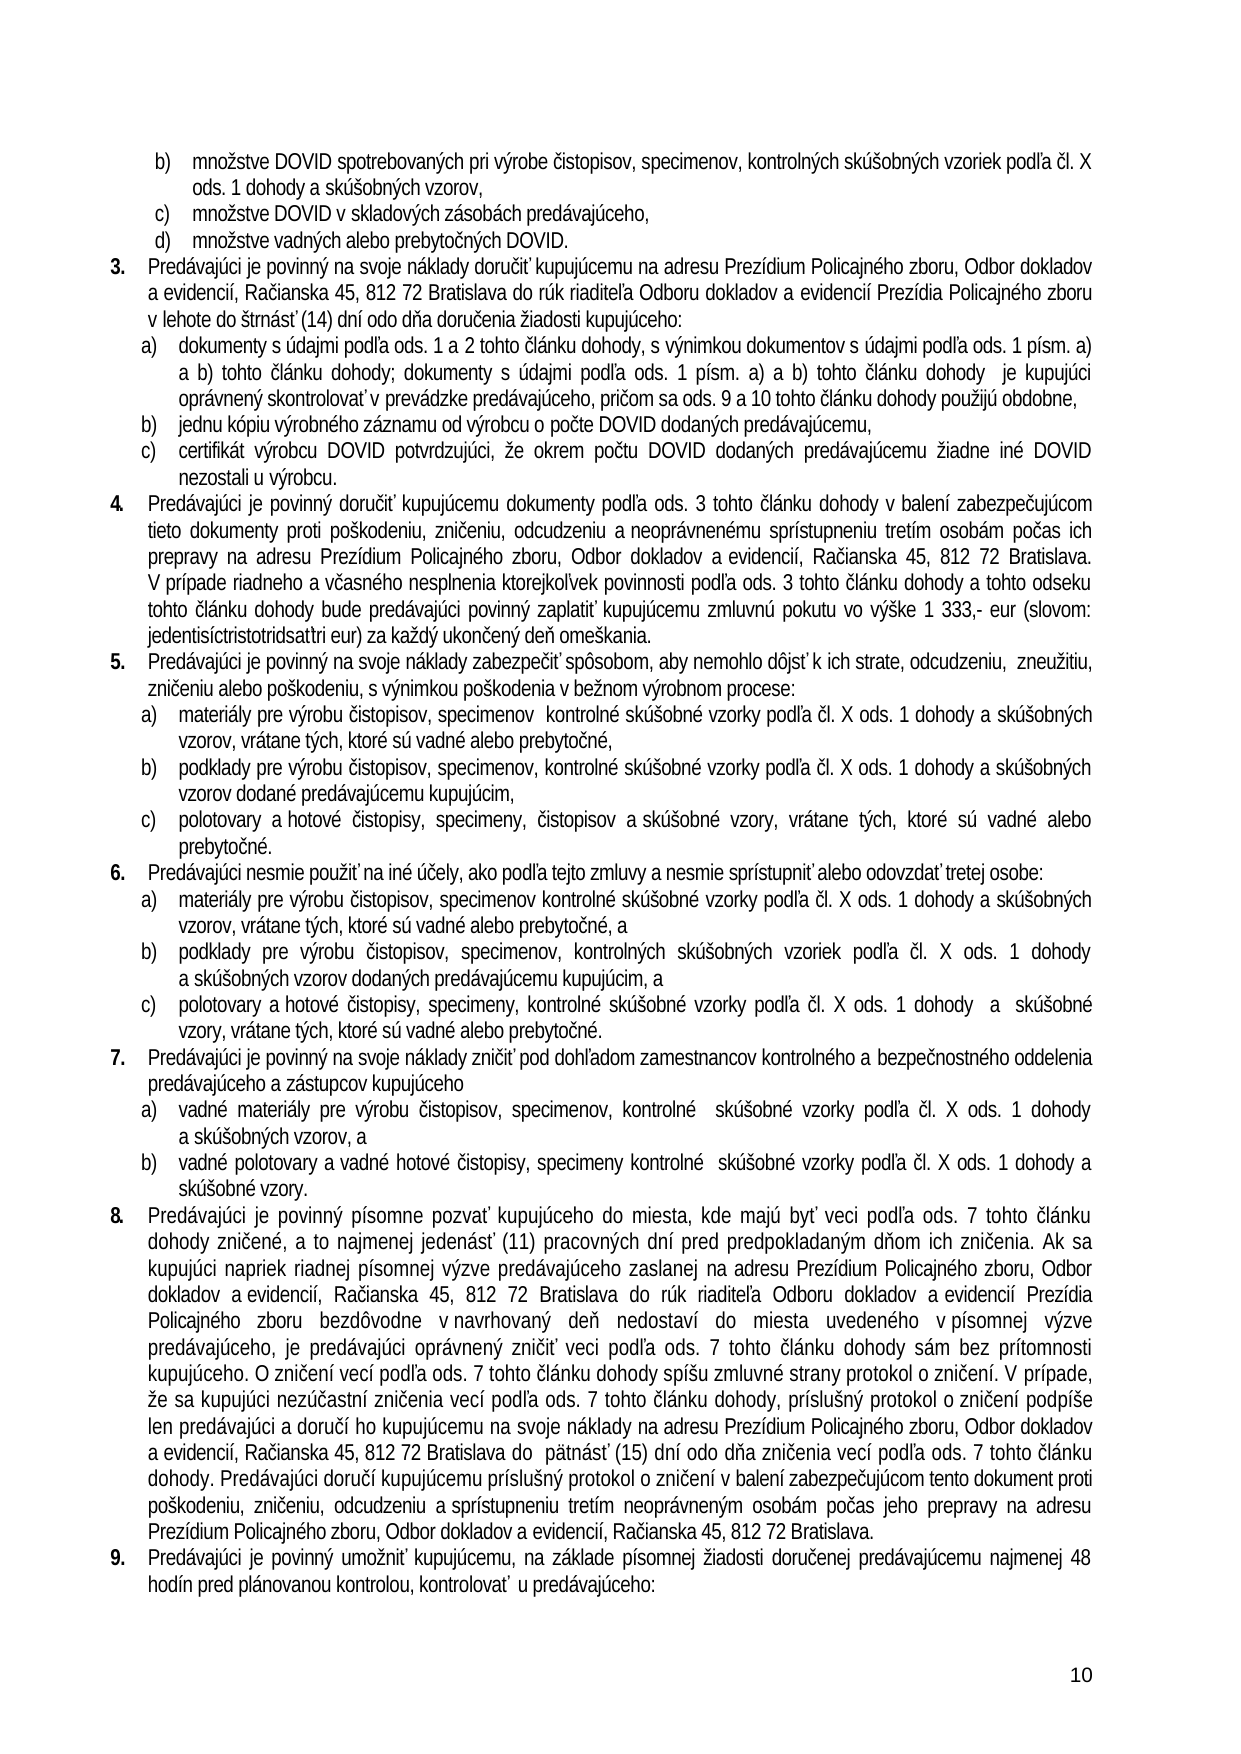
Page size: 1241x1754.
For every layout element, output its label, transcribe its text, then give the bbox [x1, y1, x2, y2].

list množstve DOVID spotrebovaných pri výrobe čistopisov, specimenov, kontrolných skúšobných vzoriek podľa čl. X ods. 1 dohody a skúšobných vzorov, [154, 148, 1093, 200]
list Predávajúci nesmie použiť na iné účely, ako podľa tejto zmluvy a nesmie sprístupniť alebo odovzdať tretej osobe: [110, 859, 1093, 886]
list materiály pre výrobu čistopisov, specimenov kontrolné skúšobné vzorky podľa čl. X ods. 1 dohody a skúšobných vzorov, vrátane tých, ktoré sú vadné alebo prebytočné, a [141, 886, 1093, 938]
list certifikát výrobcu DOVID potvrdzujúci, že okrem počtu DOVID dodaných predávajúcemu žiadne iné DOVID nezostali u výrobcu. [141, 437, 1093, 490]
list Predávajúci je povinný na svoje náklady zabezpečiť spôsobom, aby nemohlo dôjsť k ich strate, odcudzeniu, zneužitiu, zničeniu alebo poškodeniu, s výnimkou poškodenia v bežnom výrobnom procese: [110, 648, 1093, 701]
list dokumenty s údajmi podľa ods. 1 a 2 tohto článku dohody, s výnimkou dokumentov s údajmi podľa ods. 1 písm. a) a b) tohto článku dohody; dokumenty s údajmi podľa ods. 1 písm. a) a b) tohto článku dohody je kupujúci oprávnený skontrolovať v prevádzke predávajúceho, pričom sa ods. 9 a 10 tohto článku dohody použijú obdobne, [141, 332, 1093, 411]
list jednu kópiu výrobného záznamu od výrobcu o počte DOVID dodaných predávajúcemu, [141, 411, 1093, 437]
list polotovary a hotové čistopisy, specimeny, kontrolné skúšobné vzorky podľa čl. X ods. 1 dohody a skúšobné vzory, vrátane tých, ktoré sú vadné alebo prebytočné. [141, 991, 1093, 1044]
list množstve DOVID v skladových zásobách predávajúceho, [154, 200, 1093, 227]
list polotovary a hotové čistopisy, specimeny, čistopisov a skúšobné vzory, vrátane tých, ktoré sú vadné alebo prebytočné. [141, 806, 1093, 859]
list podklady pre výrobu čistopisov, specimenov, kontrolné skúšobné vzorky podľa čl. X ods. 1 dohody a skúšobných vzorov dodané predávajúcemu kupujúcim, [141, 754, 1093, 806]
list Predávajúci je povinný na svoje náklady zničiť pod dohľadom zamestnancov kontrolného a bezpečnostného oddelenia predávajúceho a zástupcov kupujúceho [110, 1044, 1093, 1096]
list Predávajúci je povinný na svoje náklady doručiť kupujúcemu na adresu Prezídium Policajného zboru, Odbor dokladov a evidencií, Račianska 45, 812 72 Bratislava do rúk riaditeľa Odboru dokladov a evidencií Prezídia Policajného zboru v lehote do štrnásť (14) dní odo dňa doručenia žiadosti kupujúceho: [110, 253, 1093, 332]
list vadné materiály pre výrobu čistopisov, specimenov, kontrolné skúšobné vzorky podľa čl. X ods. 1 dohody a skúšobných vzorov, a [141, 1096, 1093, 1149]
list vadné polotovary a vadné hotové čistopisy, specimeny kontrolné skúšobné vzorky podľa čl. X ods. 1 dohody a skúšobné vzory. [141, 1149, 1093, 1202]
list Predávajúci je povinný umožniť kupujúcemu, na základe písomnej žiadosti doručenej predávajúcemu najmenej 48 hodín pred plánovanou kontrolou, kontrolovať u predávajúceho: [110, 1544, 1093, 1597]
list Predávajúci je povinný písomne pozvať kupujúceho do miesta, kde majú byť veci podľa ods. 7 tohto článku dohody zničené, a to najmenej jedenásť (11) pracovných dní pred predpokladaným dňom ich zničenia. Ak sa kupujúci napriek riadnej písomnej výzve predávajúceho zaslanej na adresu Prezídium Policajného zboru, Odbor dokladov a evidencií, Račianska 45, 812 72 Bratislava do rúk riaditeľa Odboru dokladov a evidencií Prezídia Policajného zboru bezdôvodne v navrhovaný deň nedostaví do miesta uvedeného v písomnej výzve predávajúceho, je predávajúci oprávnený zničiť veci podľa ods. 7 tohto článku dohody sám bez prítomnosti kupujúceho. O zničení vecí podľa ods. 7 tohto článku dohody spíšu zmluvné strany protokol o zničení. V prípade, že sa kupujúci nezúčastní zničenia vecí podľa ods. 7 tohto článku dohody, príslušný protokol o zničení podpíše len predávajúci a doručí ho kupujúcemu na svoje náklady na adresu Prezídium Policajného zboru, Odbor dokladov a evidencií, Račianska 45, 812 72 Bratislava do pätnásť (15) dní odo dňa zničenia vecí podľa ods. 7 tohto článku dohody. Predávajúci doručí kupujúcemu príslušný protokol o zničení v balení zabezpečujúcom tento dokument proti poškodeniu, zničeniu, odcudzeniu a sprístupneniu tretím neoprávneným osobám počas jeho prepravy na adresu Prezídium Policajného zboru, Odbor dokladov a evidencií, Račianska 45, 812 72 Bratislava. [110, 1202, 1093, 1544]
list množstve vadných alebo prebytočných DOVID. [154, 227, 1093, 253]
list materiály pre výrobu čistopisov, specimenov kontrolné skúšobné vzorky podľa čl. X ods. 1 dohody a skúšobných vzorov, vrátane tých, ktoré sú vadné alebo prebytočné, [141, 701, 1093, 754]
list podklady pre výrobu čistopisov, specimenov, kontrolných skúšobných vzoriek podľa čl. X ods. 1 dohody a skúšobných vzorov dodaných predávajúcemu kupujúcim, a [141, 938, 1093, 991]
list Predávajúci je povinný doručiť kupujúcemu dokumenty podľa ods. 3 tohto článku dohody v balení zabezpečujúcom tieto dokumenty proti poškodeniu, zničeniu, odcudzeniu a neoprávnenému sprístupneniu tretím osobám počas ich prepravy na adresu Prezídium Policajného zboru, Odbor dokladov a evidencií, Račianska 45, 812 72 Bratislava. V prípade riadneho a včasného nesplnenia ktorejkoľvek povinnosti podľa ods. 3 tohto článku dohody a tohto odseku tohto článku dohody bude predávajúci povinný zaplatiť kupujúcemu zmluvnú pokutu vo výške 1 333,- eur (slovom: jedentisíctristotridsaťtri eur) za každý ukončený deň omeškania. [110, 490, 1093, 648]
